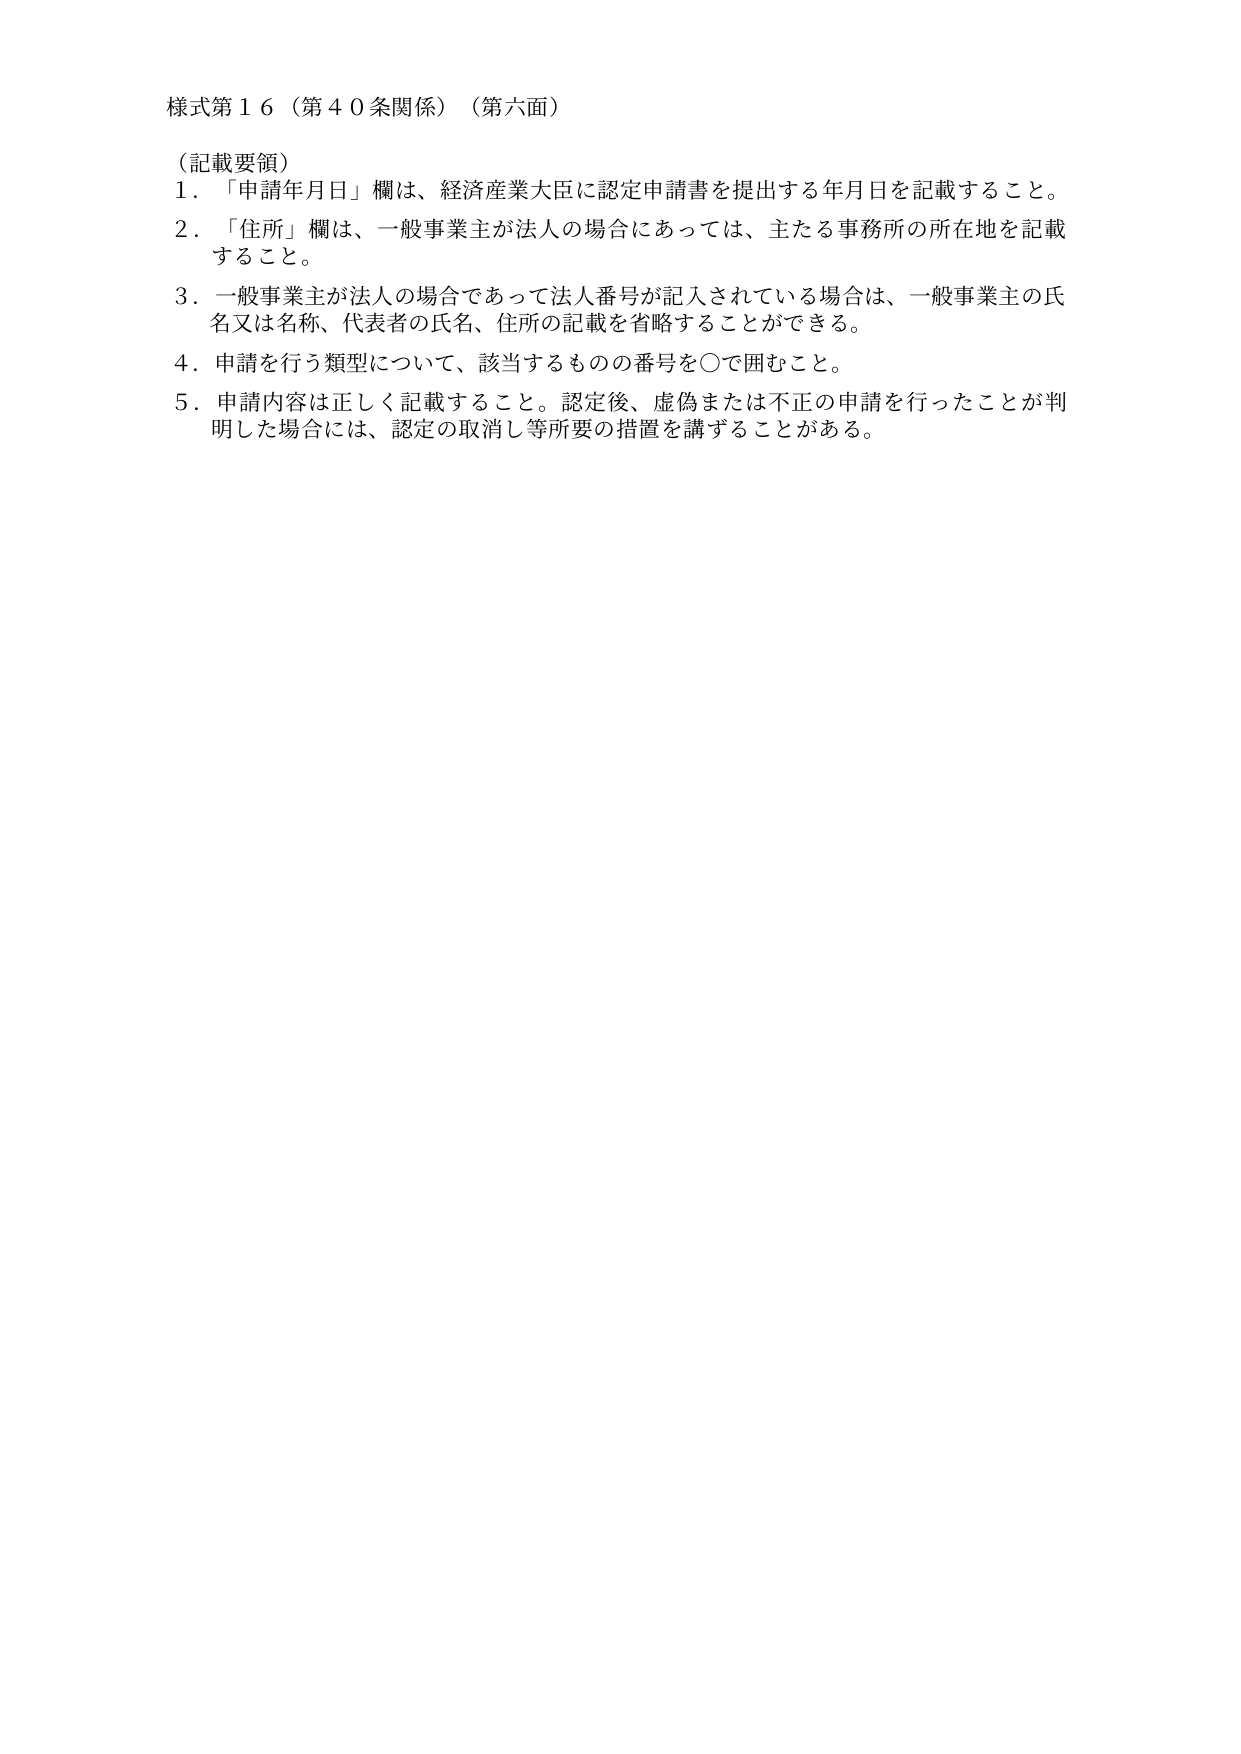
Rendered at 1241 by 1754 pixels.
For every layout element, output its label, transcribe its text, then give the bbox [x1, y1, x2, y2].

text ５．申請内容は正しく記載すること。認定後、虚偽または不正の申請を行ったことが判明した場合には、認定の取消し等所要の措置を講ずることがある。 [170, 389, 1067, 443]
text ２．「住所」欄は、一般事業主が法人の場合にあっては、主たる事務所の所在地を記載すること。 [170, 216, 1067, 270]
text １．「申請年月日」欄は、経済産業大臣に認定申請書を提出する年月日を記載すること。 [170, 176, 1067, 203]
text ４．申請を行う類型について、該当するものの番号を○で囲むこと。 [170, 349, 1067, 376]
text ３．一般事業主が法人の場合であって法人番号が記入されている場合は、一般事業主の氏名又は名称、代表者の氏名、住所の記載を省略することができる。 [170, 283, 1067, 337]
text （記載要領） [167, 149, 996, 176]
text 様式第１６（第４０条関係）（第六面） [167, 89, 1070, 122]
